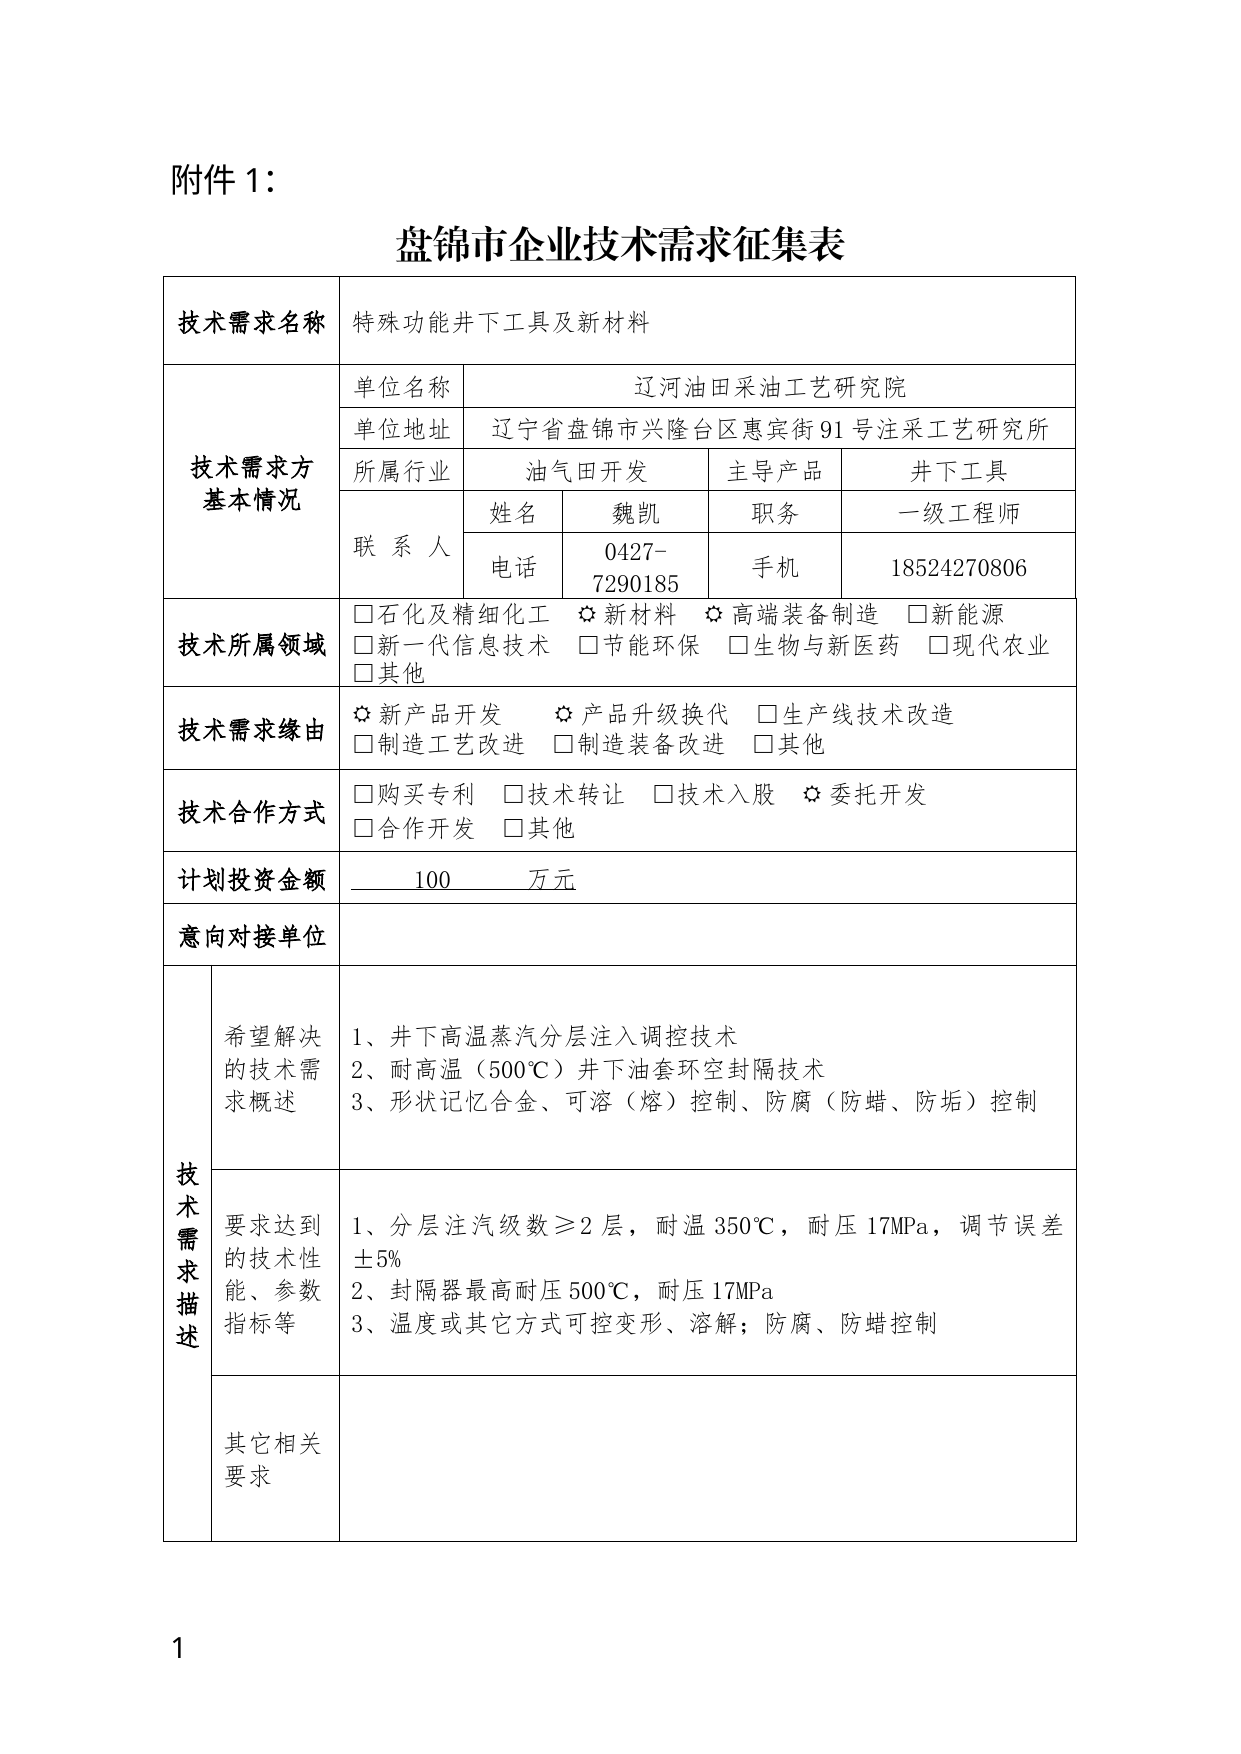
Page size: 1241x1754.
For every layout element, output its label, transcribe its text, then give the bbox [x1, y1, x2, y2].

table_cell 井下工具 [842, 449, 1075, 490]
table_cell 意向对接单位 [164, 904, 339, 964]
table_cell 技术合作方式 [164, 770, 339, 851]
table_cell 技术需求缘由 [164, 687, 339, 768]
table_cell 技术需求描述 [164, 966, 211, 1541]
table_cell 技术需求方 基本情况 [164, 365, 339, 598]
table_cell 单位地址 [340, 408, 463, 448]
table_cell □石化及精细化工 新材料 高端装备制造 □新能源 □新一代信息技术 □节能环保 □生物与新医药 □现代农业 □其他 [340, 599, 1076, 686]
text 附件1： [170, 146, 1070, 211]
table_cell 其它相关要求 [212, 1376, 339, 1541]
table_cell 辽宁省盘锦市兴隆台区惠宾街91号注采工艺研究所 [464, 408, 1075, 448]
table_cell 一级工程师 [842, 491, 1075, 532]
table_header 特殊功能井下工具及新材料 [340, 277, 1075, 364]
table_cell 辽河油田采油工艺研究院 [464, 365, 1075, 407]
table_cell 计划投资金额 [164, 852, 339, 903]
table_cell 魏凯 [563, 491, 708, 532]
table_cell 100 万元 [340, 852, 1076, 903]
table_cell 0427-7290185 [563, 533, 708, 598]
table_cell 希望解决的技术需求概述 [212, 966, 339, 1169]
table_cell □购买专利 □技术转让 □技术入股 委托开发 □合作开发 □其他 [340, 770, 1076, 851]
table_cell 油气田开发 [464, 449, 708, 490]
table_cell 18524270806 [842, 533, 1075, 598]
table_cell 主导产品 [709, 449, 841, 490]
table_cell 职务 [709, 491, 841, 532]
text 盘锦市企业技术需求征集表 [170, 211, 1070, 276]
table_cell 要求达到的技术性能、参数指标等 [212, 1170, 339, 1375]
table_cell 联 系 人 [340, 491, 463, 598]
table_cell 手机 [709, 533, 841, 598]
table_cell 电话 [464, 533, 562, 598]
table_cell 分层注汽级数≥2层，耐温350℃，耐压17MPa，调节误差±5% 封隔器最高耐压500℃，耐压17MPa 温度或其它方式可控变形、溶解；防腐、防蜡控制 [340, 1170, 1076, 1375]
table_cell 所属行业 [340, 449, 463, 490]
table_cell 姓名 [464, 491, 562, 532]
table_cell 技术所属领域 [164, 599, 339, 686]
table_cell 单位名称 [340, 365, 463, 407]
table_cell [340, 904, 1076, 964]
table_cell 新产品开发 产品升级换代 □生产线技术改造 □制造工艺改进 □制造装备改进 □其他 [340, 687, 1076, 768]
table_header 技术需求名称 [164, 277, 339, 364]
table_cell 井下高温蒸汽分层注入调控技术 耐高温（500℃）井下油套环空封隔技术 形状记忆合金、可溶（熔）控制、防腐（防蜡、防垢）控制 [340, 966, 1076, 1169]
table_cell [340, 1376, 1076, 1541]
